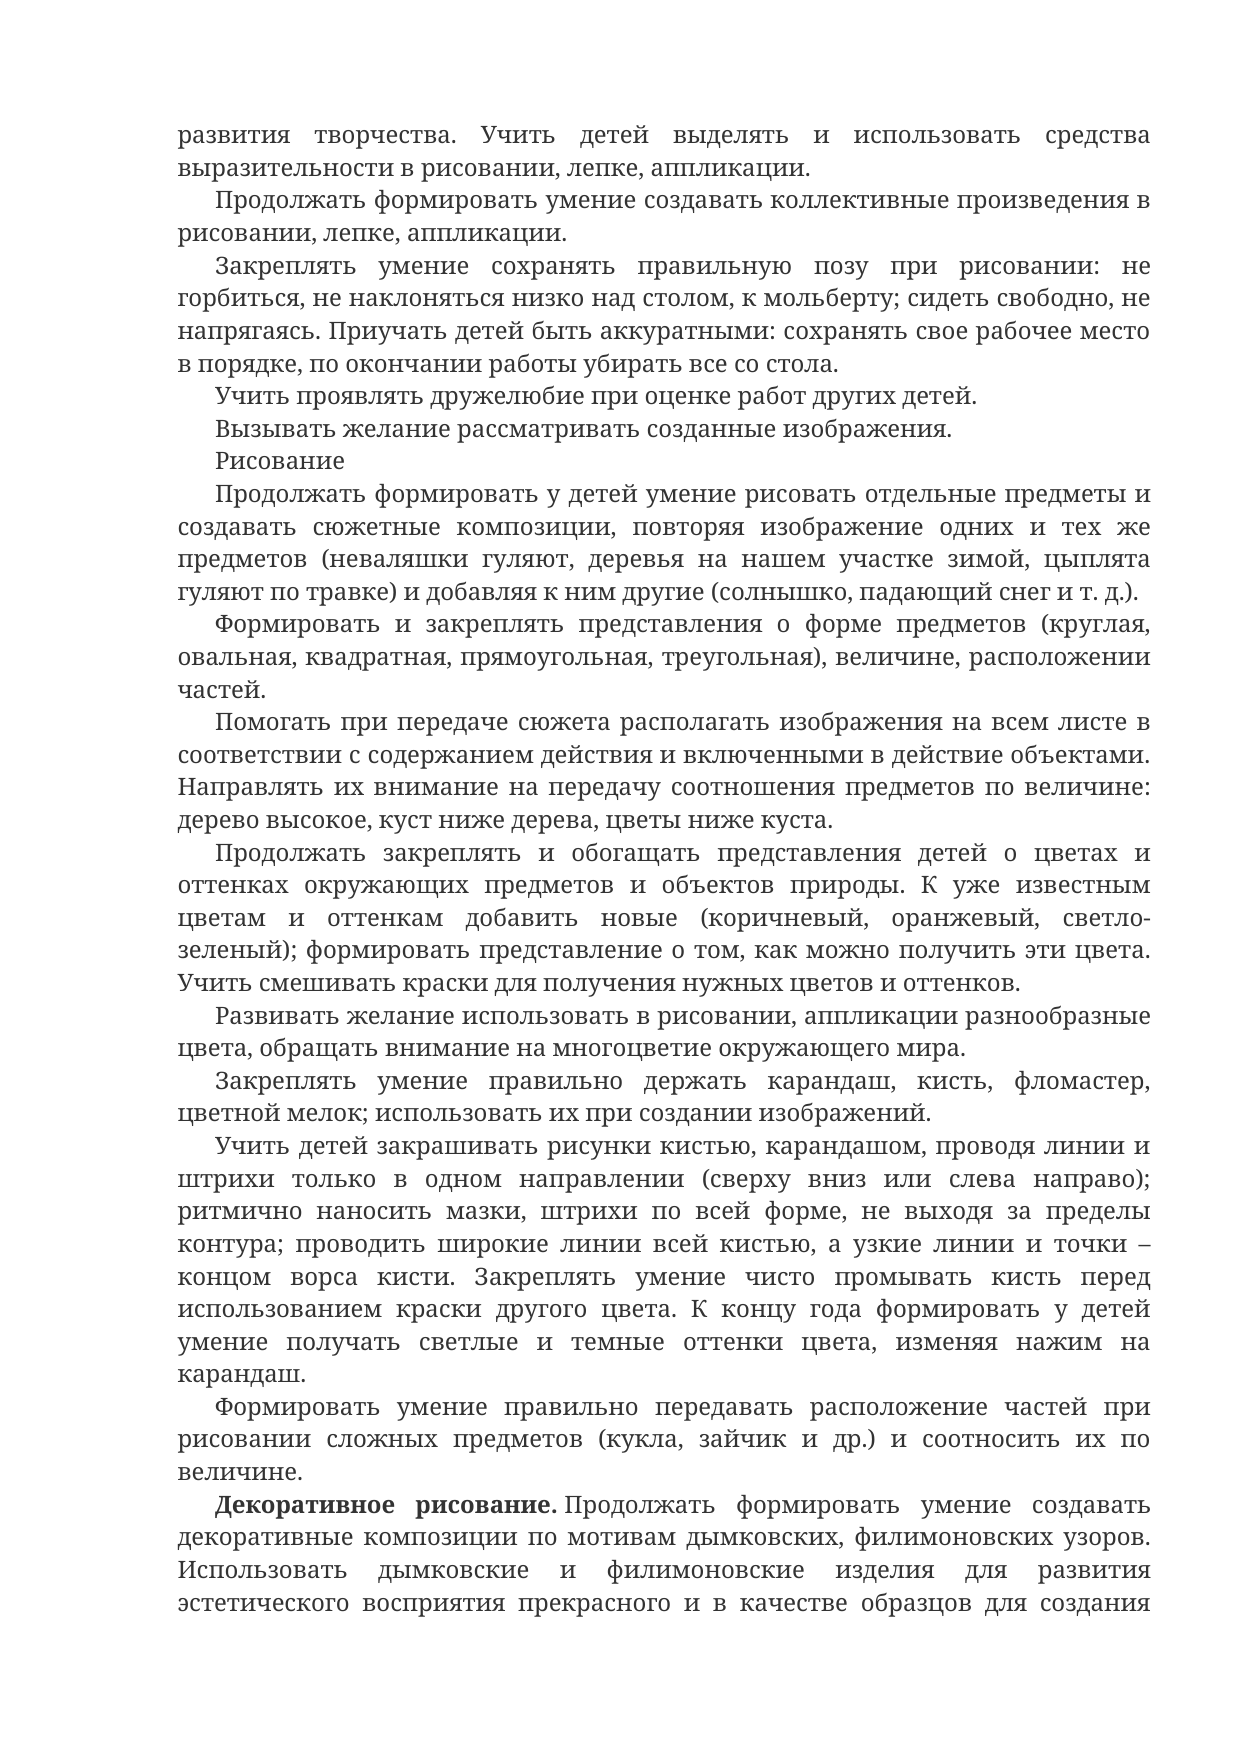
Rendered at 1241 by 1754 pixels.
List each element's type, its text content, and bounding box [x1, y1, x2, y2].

text Формировать и закреплять представления о форме предметов (круглая, овальная, квадратная, прямоугольная, треугольная), величине, расположении частей. [177, 607, 1152, 705]
text Рисование [177, 444, 1152, 477]
text Учить проявлять дружелюбие при оценке работ других детей. [177, 379, 1152, 412]
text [177, 1487, 1152, 1618]
text Развивать желание использовать в рисовании, аппликации разнообразные цвета, обращать внимание на многоцветие окружающего мира. [177, 998, 1152, 1064]
text Закреплять умение правильно держать карандаш, кисть, фломастер, цветной мелок; использовать их при создании изображений. [177, 1064, 1152, 1129]
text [177, 118, 1152, 183]
text Помогать при передаче сюжета располагать изображения на всем листе в соответствии с содержанием действия и включенными в действие объектами. Направлять их внимание на передачу соотношения предметов по величине: дерево высокое, куст ниже дерева, цветы ниже куста. [177, 705, 1152, 835]
text Продолжать формировать умение создавать коллективные произведения в рисовании, лепке, аппликации. [177, 183, 1152, 248]
text Закреплять умение сохранять правильную позу при рисовании: не горбиться, не наклоняться низко над столом, к мольберту; сидеть свободно, не напрягаясь. Приучать детей быть аккуратными: сохранять свое рабочее место в порядке, по окончании работы убирать все со стола. [177, 248, 1152, 379]
text Продолжать формировать у детей умение рисовать отдельные предметы и создавать сюжетные композиции, повторяя изображение одних и тех же предметов (неваляшки гуляют, деревья на нашем участке зимой, цыплята гуляют по травке) и добавляя к ним другие (солнышко, падающий снег и т. д.). [177, 477, 1152, 607]
text Учить детей закрашивать рисунки кистью, карандашом, проводя линии и штрихи только в одном направлении (сверху вниз или слева направо); ритмично наносить мазки, штрихи по всей форме, не выходя за пределы контура; проводить широкие линии всей кистью, а узкие линии и точки – концом ворса кисти. Закреплять умение чисто промывать кисть перед использованием краски другого цвета. К концу года формировать у детей умение получать светлые и темные оттенки цвета, изменяя нажим на карандаш. [177, 1129, 1152, 1390]
text Вызывать желание рассматривать созданные изображения. [177, 412, 1152, 444]
text Формировать умение правильно передавать расположение частей при рисовании сложных предметов (кукла, зайчик и др.) и соотносить их по величине. [177, 1390, 1152, 1487]
text Продолжать закреплять и обогащать представления детей о цветах и оттенках окружающих предметов и объектов природы. К уже известным цветам и оттенкам добавить новые (коричневый, оранжевый, светло-зеленый); формировать представление о том, как можно получить эти цвета. Учить смешивать краски для получения нужных цветов и оттенков. [177, 835, 1152, 998]
